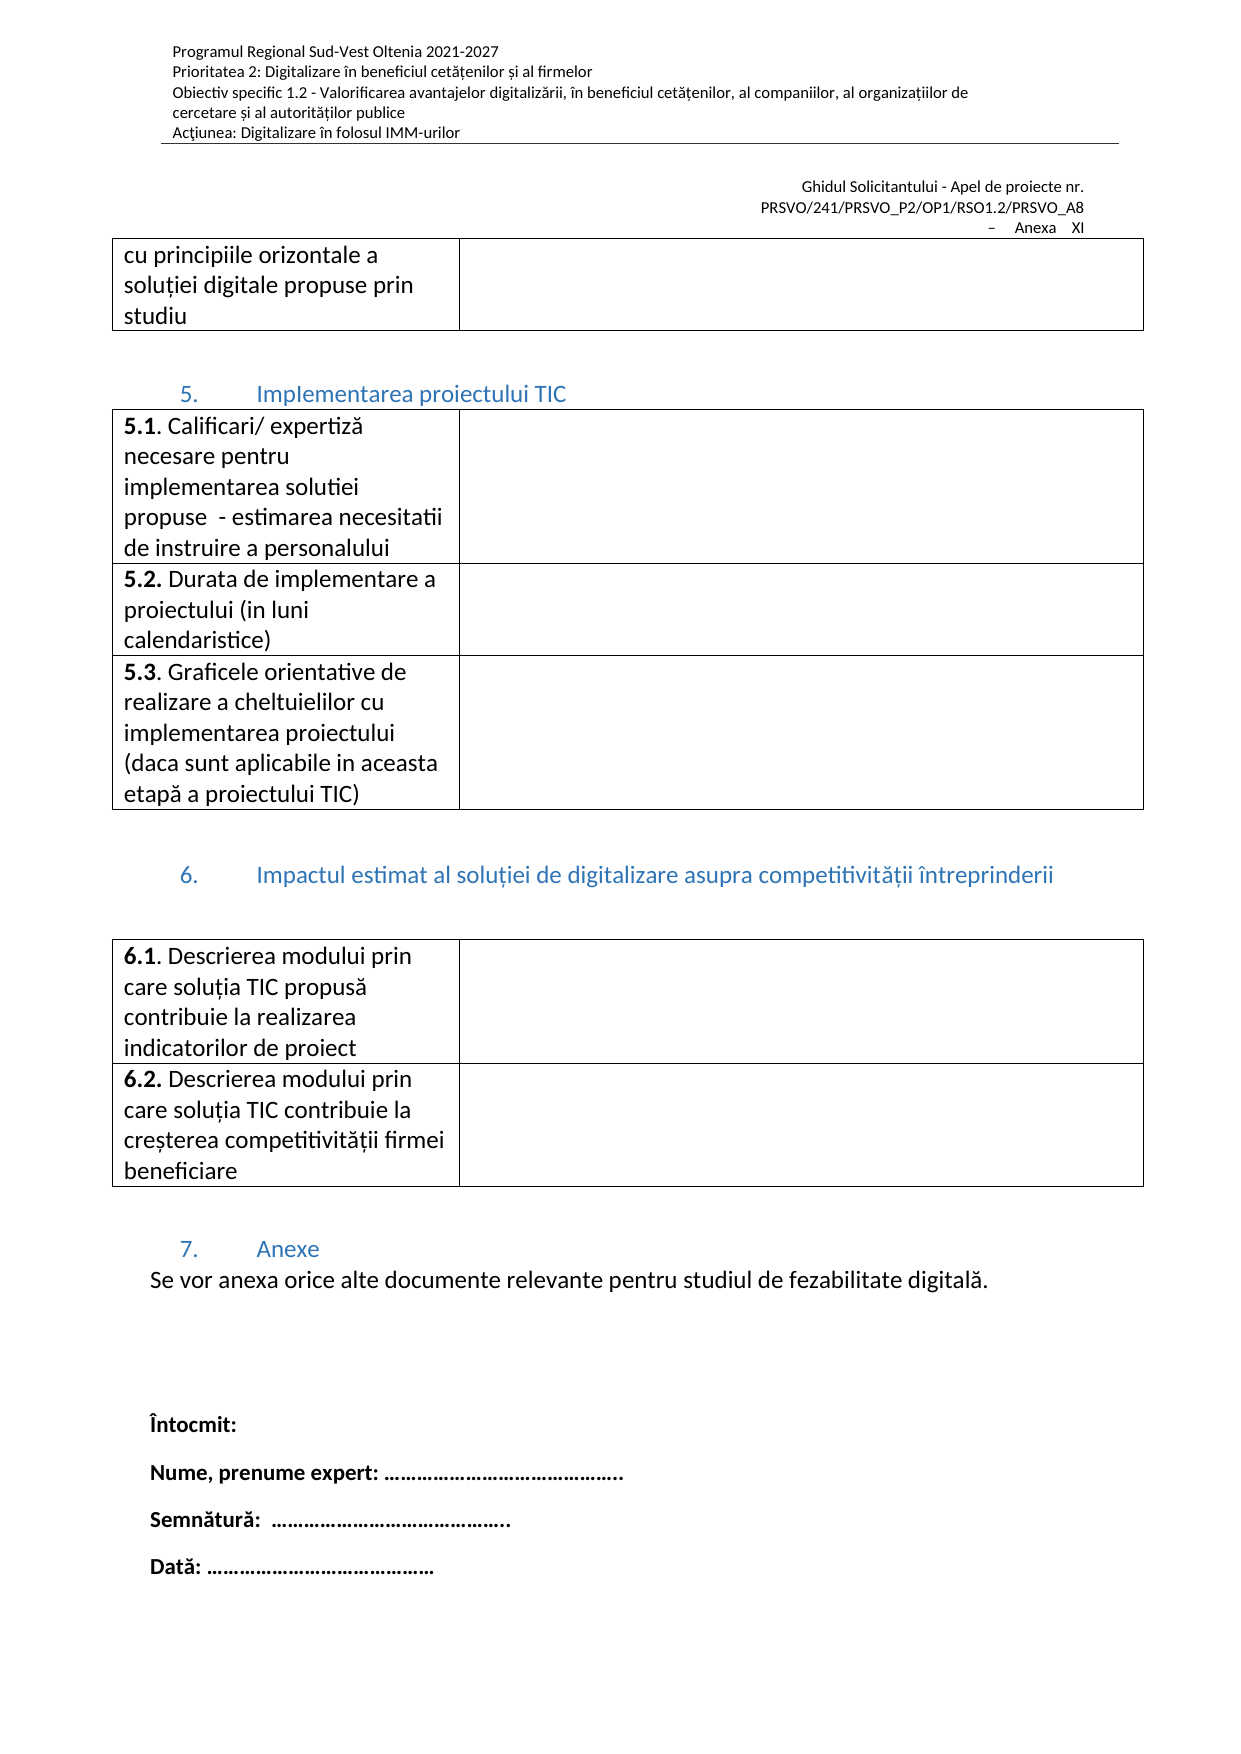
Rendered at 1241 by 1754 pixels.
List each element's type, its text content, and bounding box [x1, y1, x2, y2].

table_header 5.1. Calificari/ expertiză necesare pentru implementarea solutiei propuse - estimarea necesitatii de instruire a personalului [113, 410, 459, 562]
table_header [460, 940, 1143, 1062]
text Se vor anexa orice alte documente relevante pentru studiul de fezabilitate digitală. [150, 1264, 1090, 1294]
table_cell [460, 564, 1143, 655]
table_cell 5.3. Graficele orientative de realizare a cheltuielilor cu implementarea proiectului (daca sunt aplicabile in aceasta etapă a proiectului TIC) [113, 656, 459, 809]
text Întocmit: [150, 1410, 1090, 1438]
table_cell 5.2. Durata de implementare a proiectului (in luni calendaristice) [113, 564, 459, 655]
table_cell [460, 656, 1143, 809]
subtitle Impactul estimat al soluției de digitalizare asupra competitivității întreprinderii [179, 859, 1090, 890]
table_cell [460, 239, 1143, 330]
subtitle ImpIementarea proiectului TIC [179, 378, 1090, 409]
table_header 6.1. Descrierea modului prin care soluția TIC propusă contribuie la realizarea indicatorilor de proiect [113, 940, 459, 1062]
text Dată: …………………………………… [150, 1552, 1090, 1580]
table_cell [460, 1064, 1143, 1186]
text Semnătură: …………………………………….. [150, 1505, 1090, 1533]
subtitle Anexe [179, 1233, 1090, 1264]
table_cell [113, 239, 459, 330]
table_cell 6.2. Descrierea modului prin care soluția TIC contribuie la creșterea competitivității firmei beneficiare [113, 1064, 459, 1186]
table_header [460, 410, 1143, 562]
text Nume, prenume expert: …………………………………….. [150, 1458, 1090, 1486]
